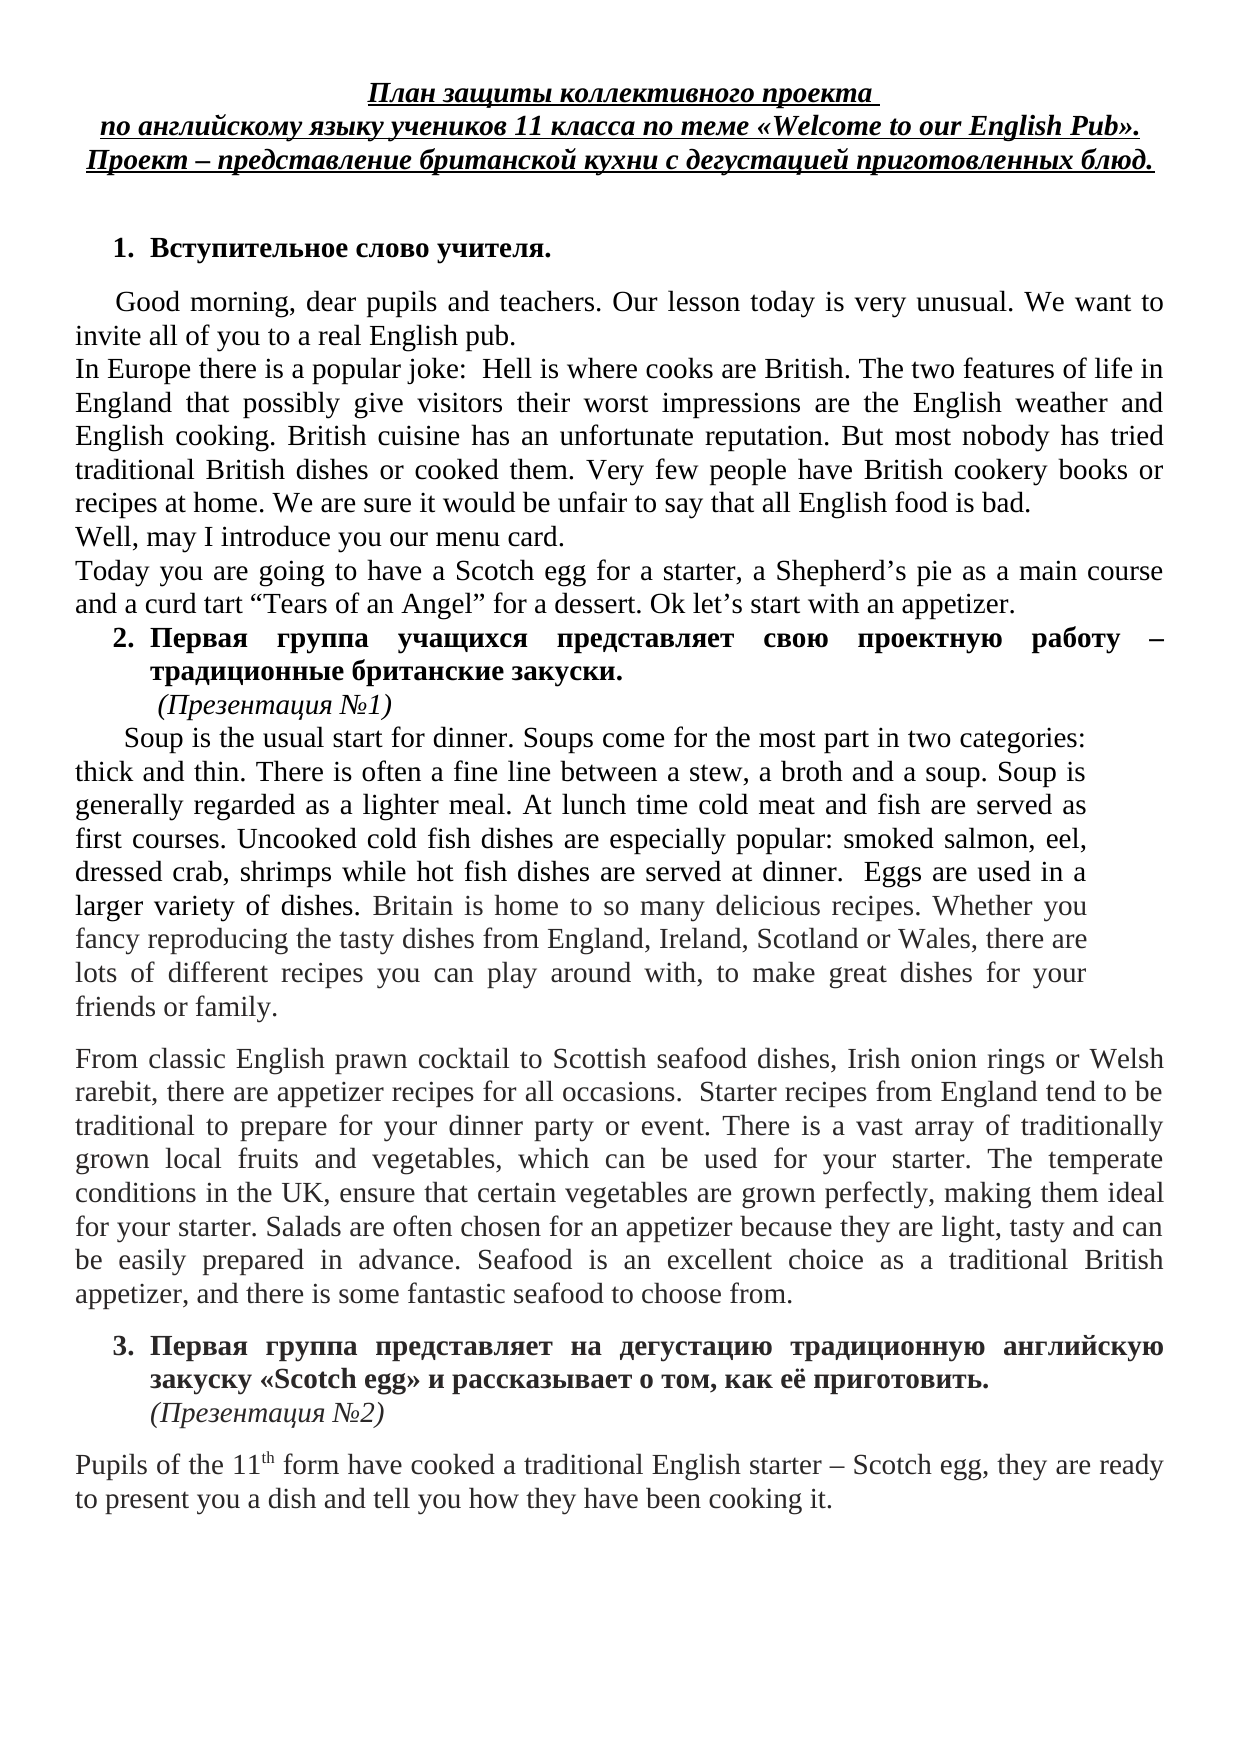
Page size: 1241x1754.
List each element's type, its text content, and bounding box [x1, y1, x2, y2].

text Pupils of the 11th form have cooked a traditional English starter – Scotch egg, they are ready to present you a dish and tell you how they have been cooking it. [75, 1447, 1165, 1514]
text по английскому языку учеников 11 класса по теме «Welcome to our English Pub». Проект – представление британской кухни с дегустацией приготовленных блюд. [75, 108, 1165, 176]
text План защиты коллективного проекта [75, 75, 1165, 108]
list (Презентация №2) [150, 1395, 1165, 1429]
text Well, may I introduce you our menu card. [75, 519, 1165, 553]
list Первая группа представляет на дегустацию традиционную английскую закуску «Scotch egg» и рассказывает о том, как её приготовить. [112, 1328, 1165, 1395]
text Soup is the usual start for dinner. Soups come for the most part in two categories: thick and thin. There is often a fine line between a stew, a broth and a soup. Soup is generally regarded as a lighter meal. At lunch time cold meat and fish are served as first courses. Uncooked cold fish dishes are especially popular: smoked salmon, eel, dressed crab, shrimps while hot fish dishes are served at dinner. Eggs are used in a larger variety of dishes. Britain is home to so many delicious recipes. Whether you fancy reproducing the tasty dishes from England, Ireland, Scotland or Wales, there are lots of different recipes you can play around with, to make great dishes for your friends or family. [75, 720, 1088, 1022]
list Первая группа учащихся представляет свою проектную работу – традиционные британские закуски. [112, 620, 1165, 687]
text Good morning, dear pupils and teachers. Our lesson today is very unusual. We want to invite all of you to a real English pub. [75, 284, 1165, 351]
list Вступительное слово учителя. [112, 230, 1165, 263]
text Today you are going to have a Scotch egg for a starter, a Shepherd’s pie as a main course and a curd tart “Tears of an Angel” for a dessert. Ok let’s start with an appetizer. [75, 553, 1165, 620]
text In Europe there is a popular joke: Hell is where cooks are British. The two features of life in England that possibly give visitors their worst impressions are the English weather and English cooking. British cuisine has an unfortunate reputation. But most nobody has tried traditional British dishes or cooked them. Very few people have British cookery books or recipes at home. We are sure it would be unfair to say that all English food is bad. [75, 351, 1165, 519]
list (Презентация №1) [150, 687, 1165, 720]
text From classic English prawn cocktail to Scottish seafood dishes, Irish onion rings or Welsh rarebit, there are appetizer recipes for all occasions. Starter recipes from England tend to be traditional to prepare for your dinner party or event. There is a vast array of traditionally grown local fruits and vegetables, which can be used for your starter. The temperate conditions in the UK, ensure that certain vegetables are grown perfectly, making them ideal for your starter. Salads are often chosen for an appetizer because they are light, tasty and can be easily prepared in advance. Seafood is an excellent choice as a traditional British appetizer, and there is some fantastic seafood to choose from. [75, 1041, 1165, 1309]
